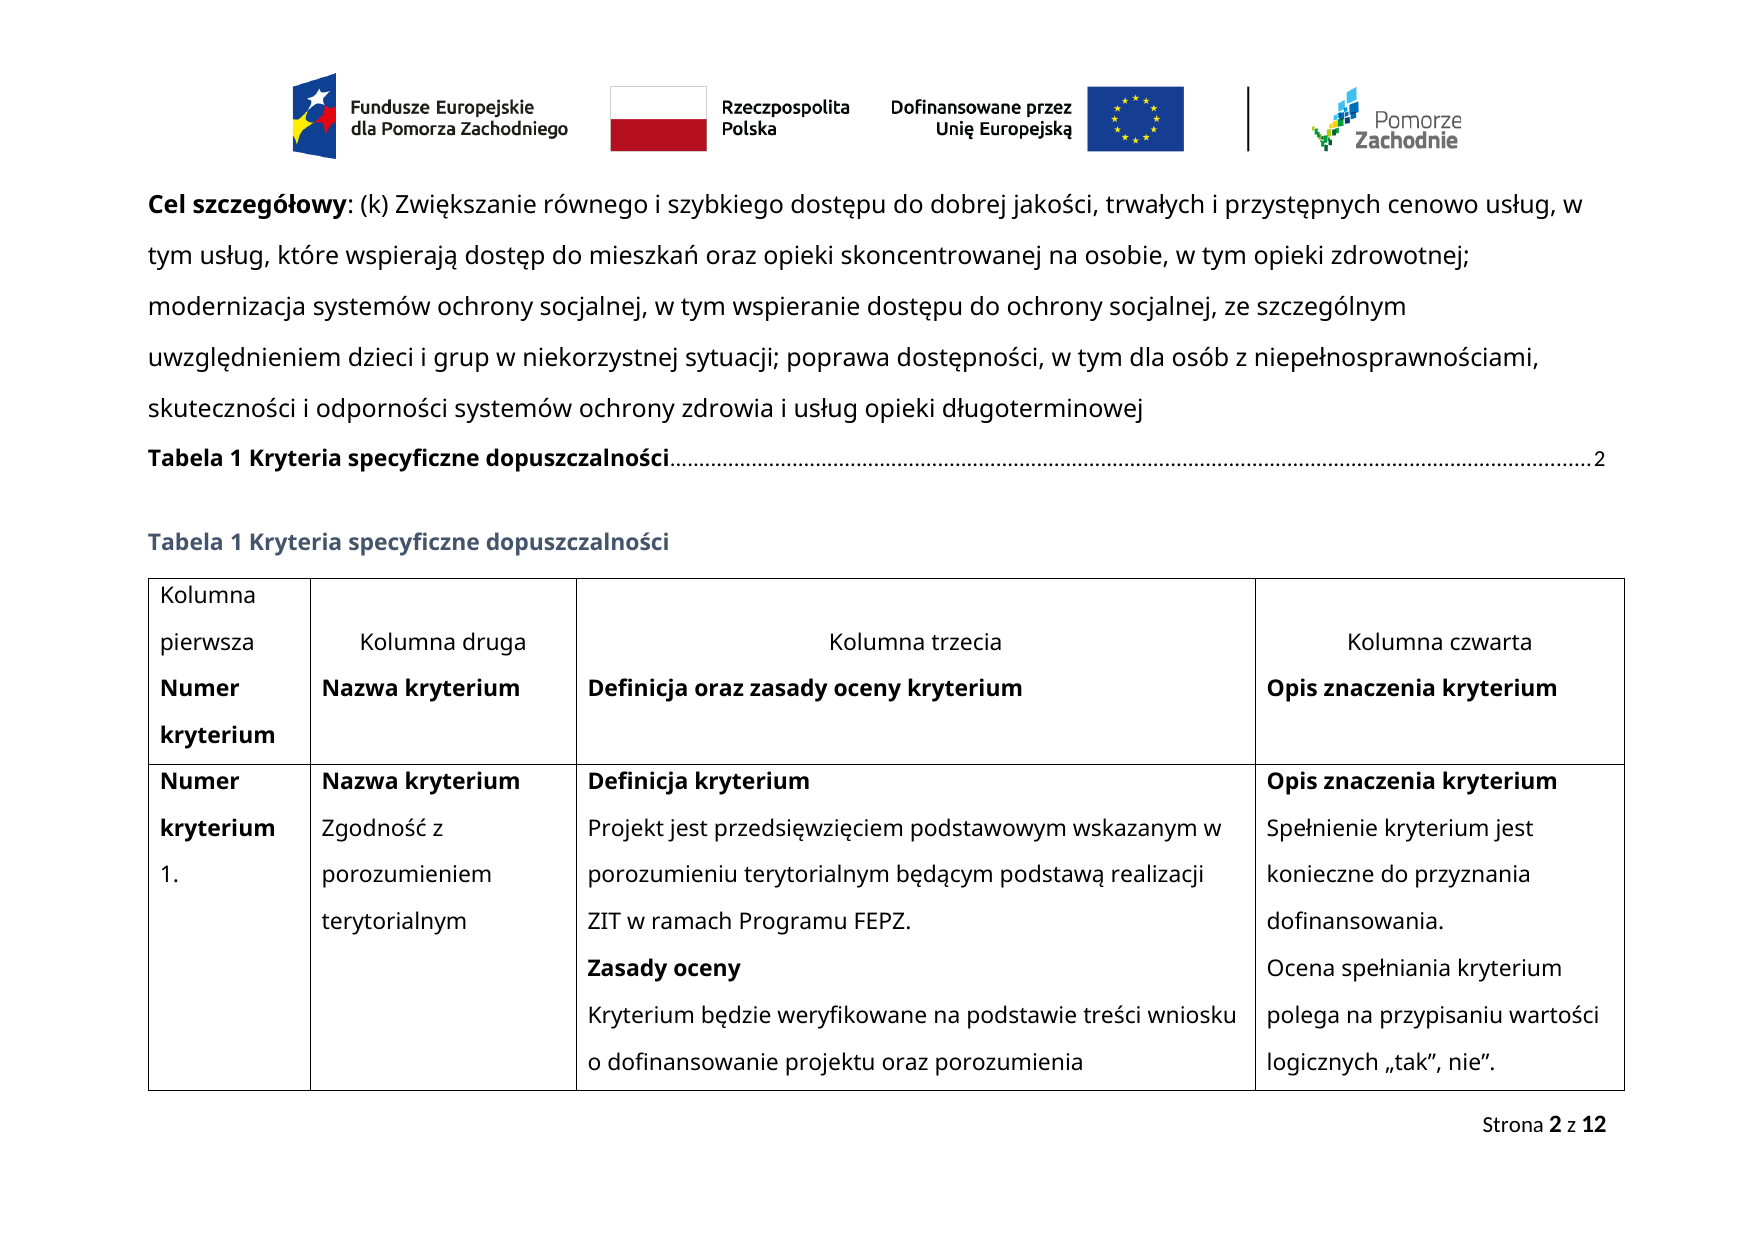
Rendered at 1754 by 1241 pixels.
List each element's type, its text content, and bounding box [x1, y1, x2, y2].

table_header Kolumna pierwsza Numer kryterium [149, 579, 310, 763]
table_cell Numer kryterium 1. [149, 765, 310, 1090]
text Tabela 1 Kryteria specyficzne dopuszczalności [148, 525, 1606, 557]
text Cel szczegółowy: (k) Zwiększanie równego i szybkiego dostępu do dobrej jakości, trwałych i przystępnych cenowo usług, w tym usług, które wspierają dostęp do mieszkań oraz opieki skoncentrowanej na osobie, w tym opieki zdrowotnej; modernizacja systemów ochrony socjalnej, w tym wspieranie dostępu do ochrony socjalnej, ze szczególnym uwzględnieniem dzieci i grup w niekorzystnej sytuacji; poprawa dostępności, w tym dla osób z niepełnosprawnościami, skuteczności i odporności systemów ochrony zdrowia i usług opieki długoterminowej [148, 187, 1606, 425]
table_header Kolumna trzecia Definicja oraz zasady oceny kryterium [577, 579, 1255, 763]
picture [292, 73, 1462, 159]
text Tabela 1 Kryteria specyficzne dopuszczalności 2 [148, 442, 1606, 473]
table_header Kolumna czwarta Opis znaczenia kryterium [1256, 579, 1624, 763]
table_header Kolumna druga Nazwa kryterium [311, 579, 576, 763]
table_cell Nazwa kryterium Zgodność z porozumieniem terytorialnym [311, 765, 576, 1090]
